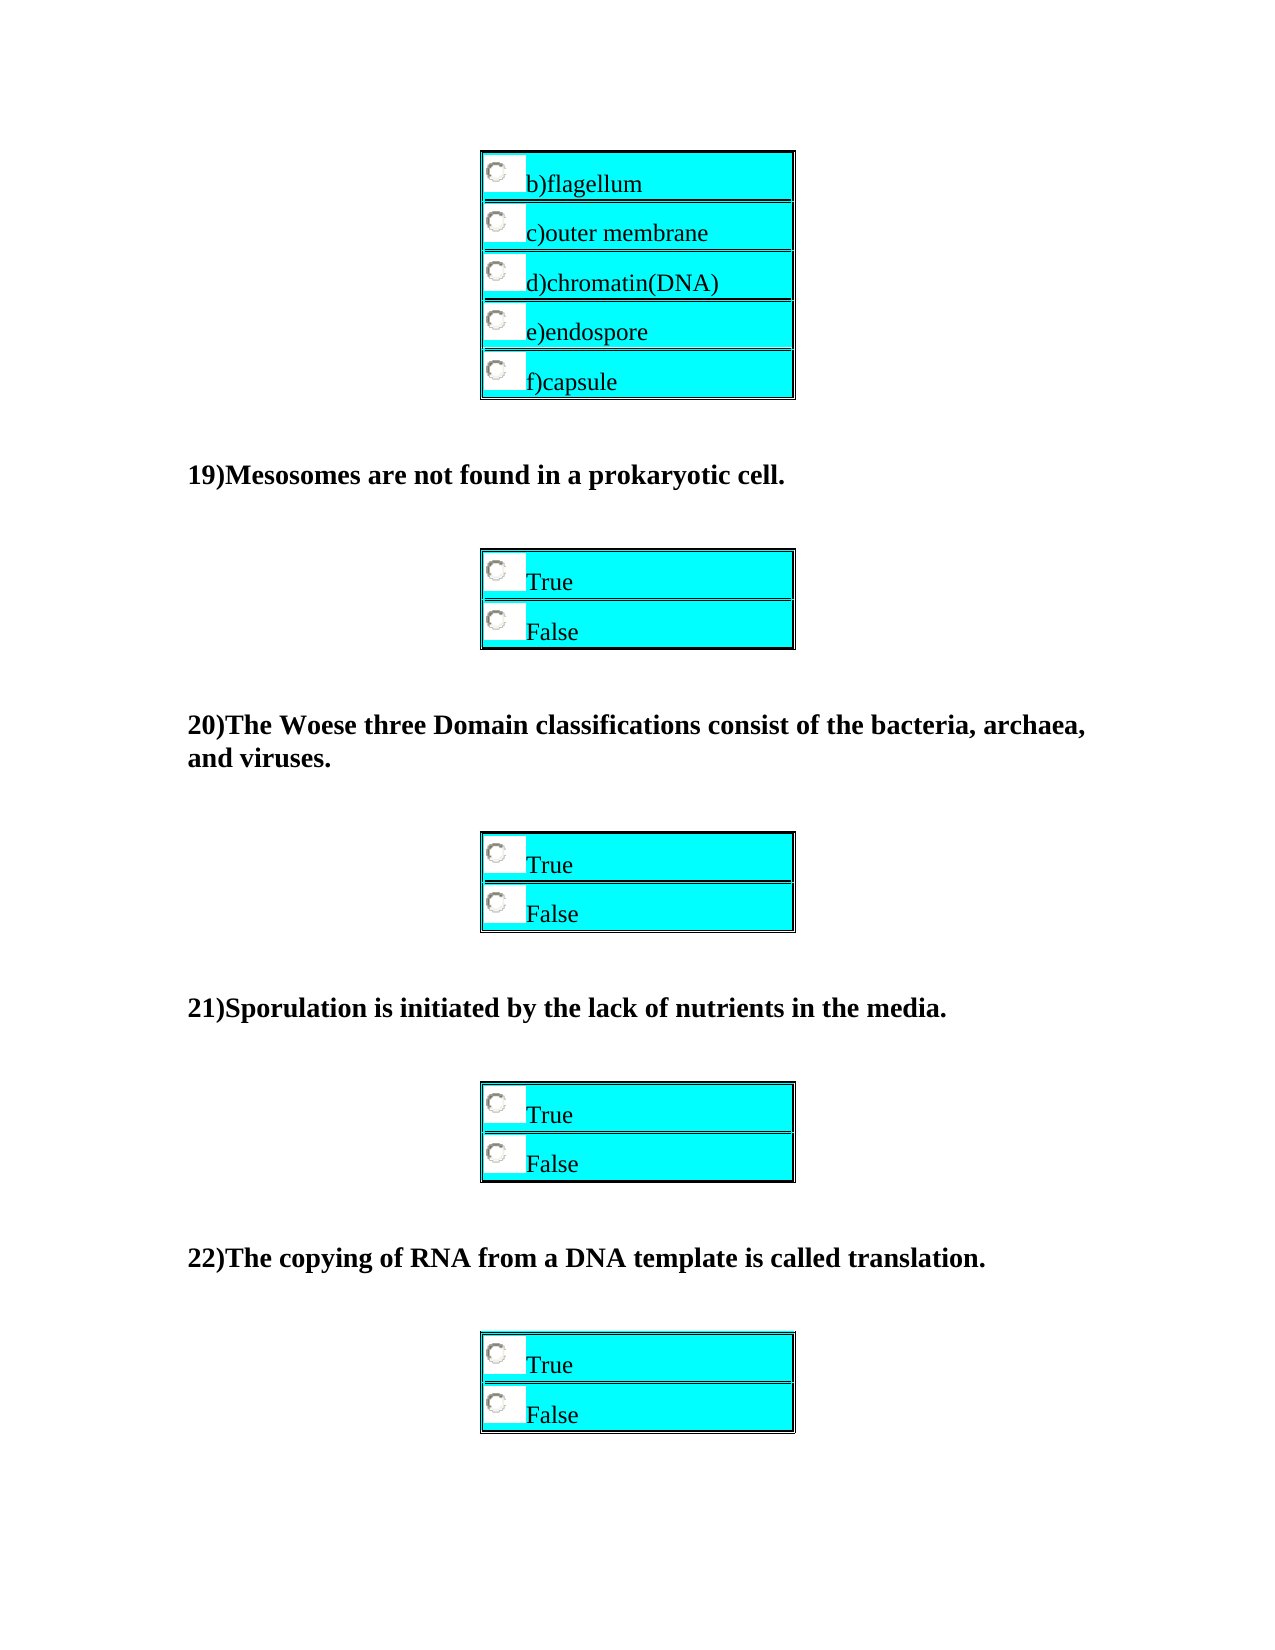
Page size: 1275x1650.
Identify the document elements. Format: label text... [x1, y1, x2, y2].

table_cell b)flagellum [483, 153, 792, 199]
table_cell False [483, 880, 793, 930]
table_cell c)outer membrane [483, 199, 793, 249]
table_cell False [481, 1381, 794, 1430]
table_cell d)chromatin(DNA) [481, 249, 794, 298]
table_header True [483, 1335, 792, 1381]
table_cell False [481, 1131, 794, 1180]
table_cell False [481, 598, 794, 647]
text 21)Sporulation is initiated by the lack of nutrients in the media. [187, 991, 1087, 1023]
table_header True [483, 552, 792, 598]
table_header True [483, 1085, 792, 1131]
text 20)The Woese three Domain classifications consist of the bacteria, archaea, and viruses. [187, 708, 1087, 773]
text 19)Mesosomes are not found in a prokaryotic cell. [187, 458, 1087, 490]
text 22)The copying of RNA from a DNA template is called translation. [187, 1241, 1087, 1273]
table_cell f)capsule [483, 348, 793, 397]
table_cell e)endospore [483, 298, 793, 347]
table_header True [483, 834, 792, 880]
